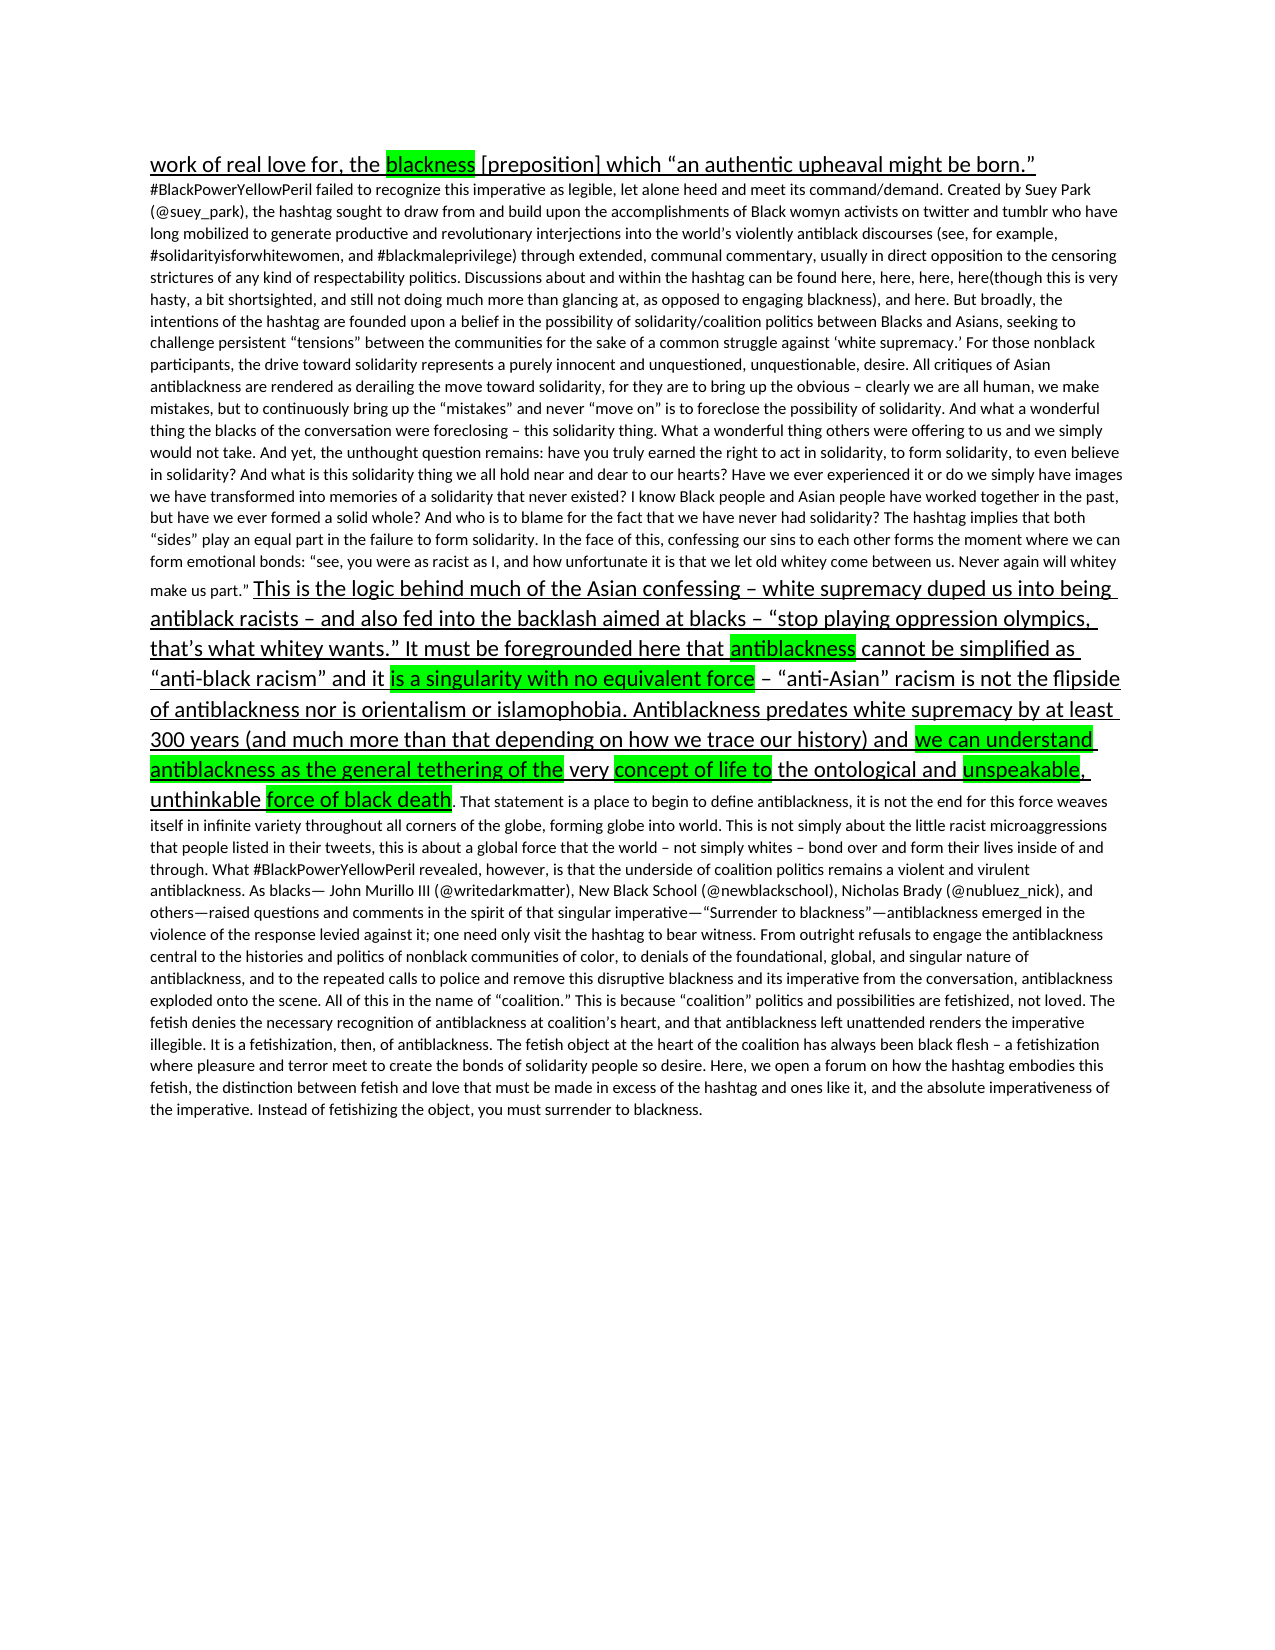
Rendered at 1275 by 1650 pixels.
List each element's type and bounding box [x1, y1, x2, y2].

text [150, 150, 1125, 1120]
